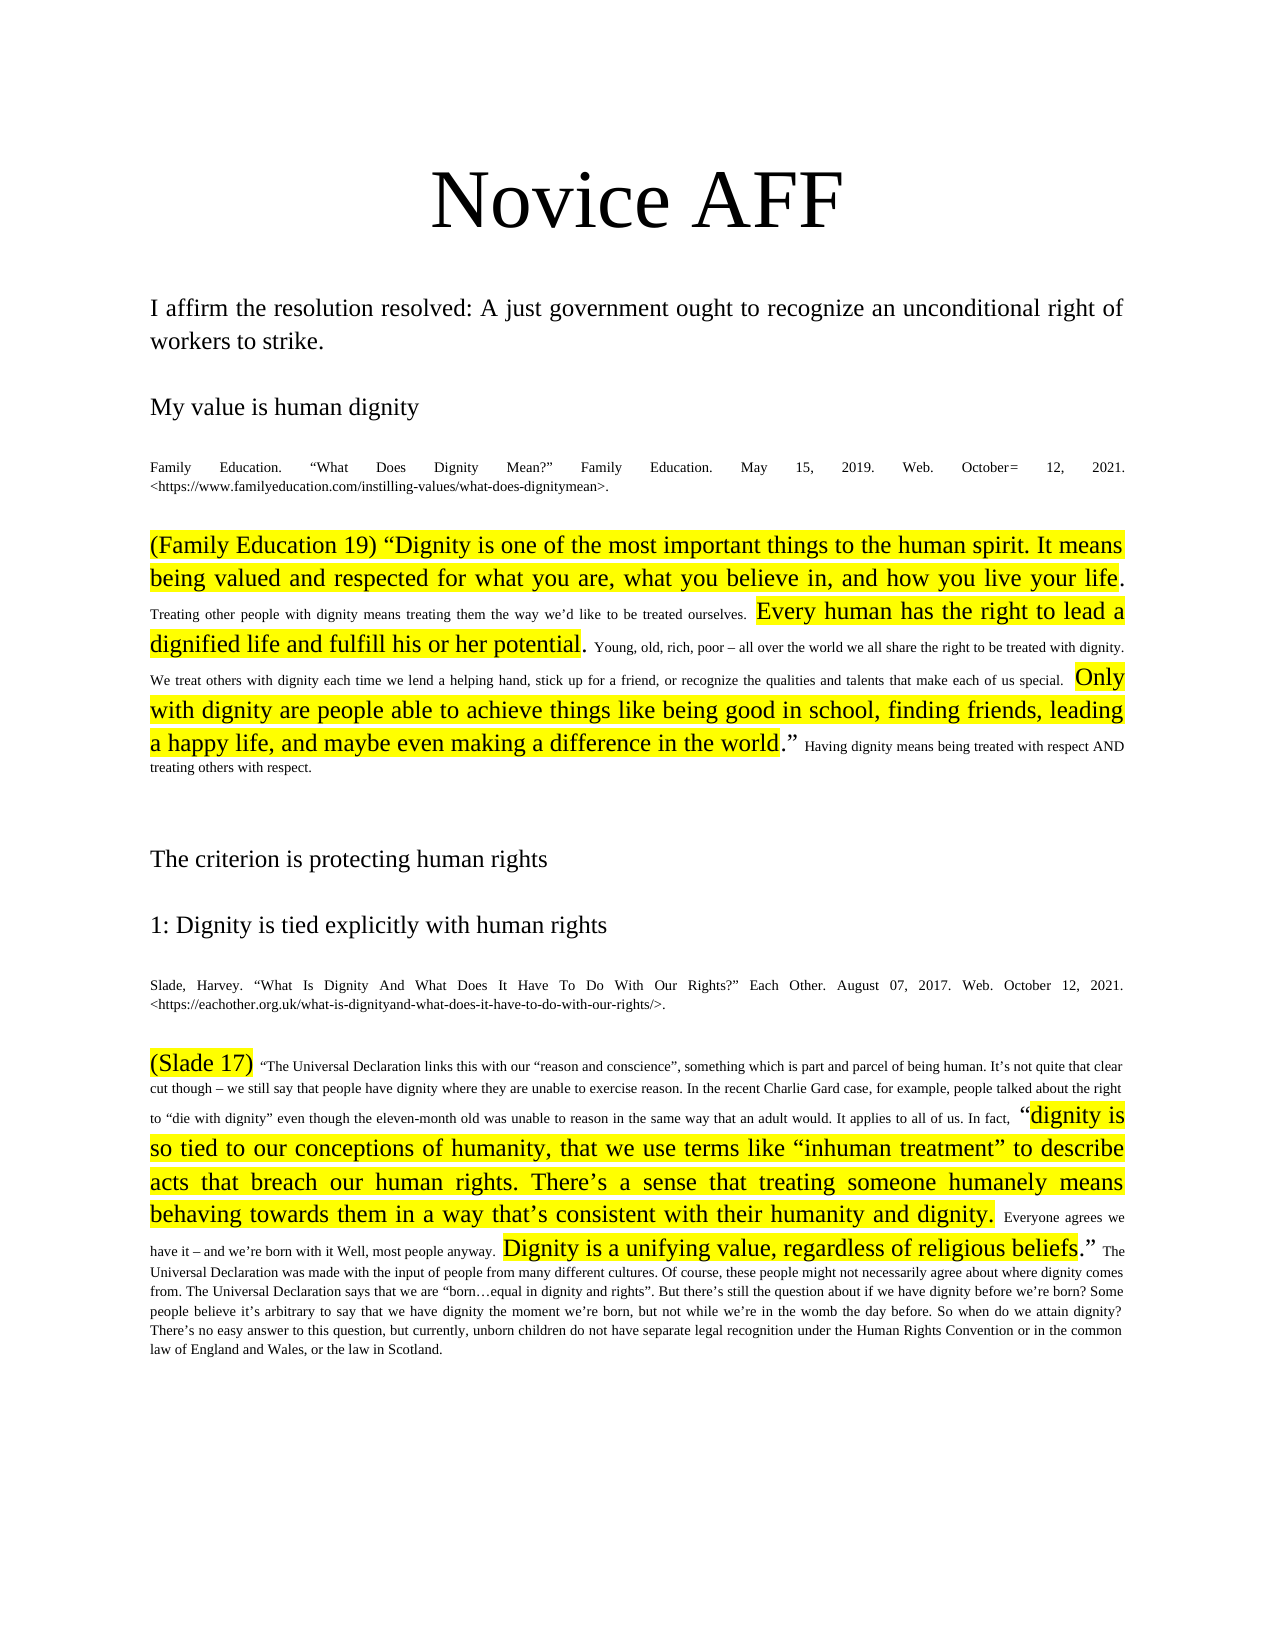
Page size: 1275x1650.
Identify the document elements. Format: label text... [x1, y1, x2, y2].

text Family Education. “What Does Dignity Mean?” Family Education. May 15, 2019. Web. October= 12, 2021. <https://www.familyeducation.com/instilling-values/what-does-dignitymean>. [150, 458, 1125, 494]
subtitle My value is human dignity [150, 392, 1125, 421]
text Novice AFF [150, 150, 1125, 246]
subtitle 1: Dignity is tied explicitly with human rights [150, 911, 1125, 939]
text (Family Education 19) “Dignity is one of the most important things to the human spirit. It means being valued and respected for what you are, what you believe in, and how you live your life. Treating other people with dignity means treating them the way we’d like to be treated ourselves. Every human has the right to lead a dignified life and fulfill his or her potential. Young, old, rich, poor – all over the world we all share the right to be treated with dignity. We treat others with dignity each time we lend a helping hand, stick up for a friend, or recognize the qualities and talents that make each of us special. Only with dignity are people able to achieve things like being good in school, finding friends, leading a happy life, and maybe even making a difference in the world.” Having dignity means being treated with respect AND treating others with respect. [150, 559, 1125, 695]
text I affirm the resolution resolved: A just government ought to recognize an unconditional right of workers to strike. [150, 293, 1125, 355]
subtitle The criterion is protecting human rights [150, 844, 1125, 873]
text (Slade 17) “The Universal Declaration links this with our “reason and conscience”, something which is part and parcel of being human. It’s not quite that clear cut though – we still say that people have dignity where they are unable to exercise reason. In the recent Charlie Gard case, for example, people talked about the right to “die with dignity” even though the eleven-month old was unable to reason in the same way that an adult would. It applies to all of us. In fact, “dignity is so tied to our conceptions of humanity, that we use terms like “inhuman treatment” to describe acts that breach our human rights. There’s a sense that treating someone humanely means behaving towards them in a way that’s consistent with their humanity and dignity. Everyone agrees we have it – and we’re born with it Well, most people anyway. Dignity is a unifying value, regardless of religious beliefs.” The Universal Declaration was made with the input of people from many different cultures. Of course, these people might not necessarily agree about where dignity comes from. The Universal Declaration says that we are “born…equal in dignity and rights”. But there’s still the question about if we have dignity before we’re born? Some people believe it’s arbitrary to say that we have dignity the moment we’re born, but not while we’re in the womb the day before. So when do we attain dignity? There’s no easy answer to this question, but currently, unborn children do not have separate legal recognition under the Human Rights Convention or in the common law of England and Wales, or the law in Scotland. [150, 1195, 1125, 1358]
text Slade, Harvey. “What Is Dignity And What Does It Have To Do With Our Rights?” Each Other. August 07, 2017. Web. October 12, 2021. <https://eachother.org.uk/what-is-dignityand-what-does-it-have-to-do-with-our-rights/>. [150, 977, 1125, 1013]
